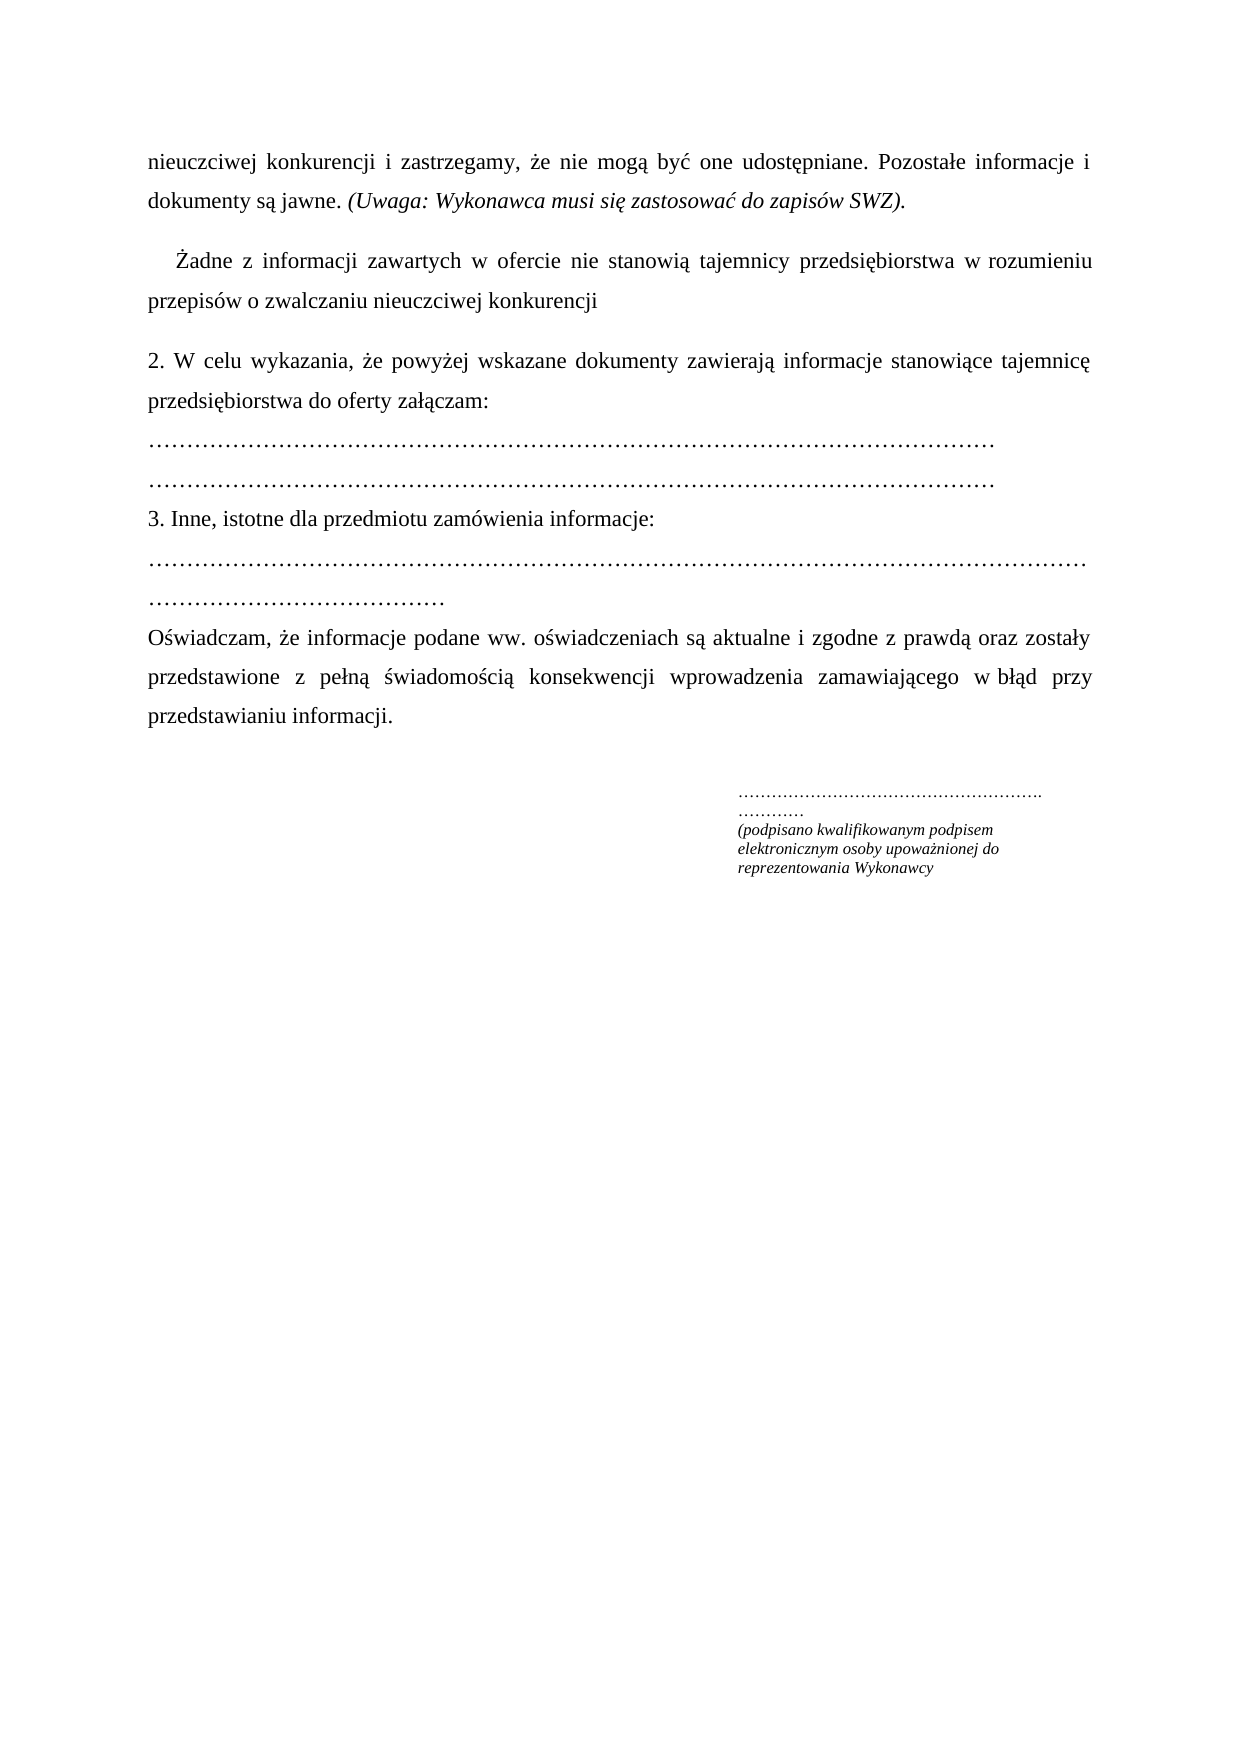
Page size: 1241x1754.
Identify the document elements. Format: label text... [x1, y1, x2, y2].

text  Żadne z informacji zawartych w ofercie nie stanowią tajemnicy przedsiębiorstwa w rozumieniu przepisów o zwalczaniu nieuczciwej konkurencji [148, 247, 1092, 313]
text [148, 148, 1092, 213]
text (podpisano kwalifikowanym podpisem elektronicznym osoby upoważnionej do reprezentowania Wykonawcy [738, 820, 1092, 877]
text 2. W celu wykazania, że powyżej wskazane dokumenty zawierają informacje stanowiące tajemnicę przedsiębiorstwa do oferty załączam: [148, 347, 1092, 413]
text Oświadczam, że informacje podane ww. oświadczeniach są aktualne i zgodne z prawdą oraz zostały przedstawione z pełną świadomością konsekwencji wprowadzenia zamawiającego w błąd przy przedstawianiu informacji. [148, 624, 1092, 729]
text ……………………………………………………………………………………………………………………………………………… [148, 545, 1092, 611]
text ………………………………………………………………………………………………… [148, 466, 1092, 492]
text 3. Inne, istotne dla przedmiotu zamówienia informacje: [148, 505, 1092, 532]
text ……………………………………………….………… [738, 782, 1092, 820]
text ………………………………………………………………………………………………… [148, 426, 1092, 453]
